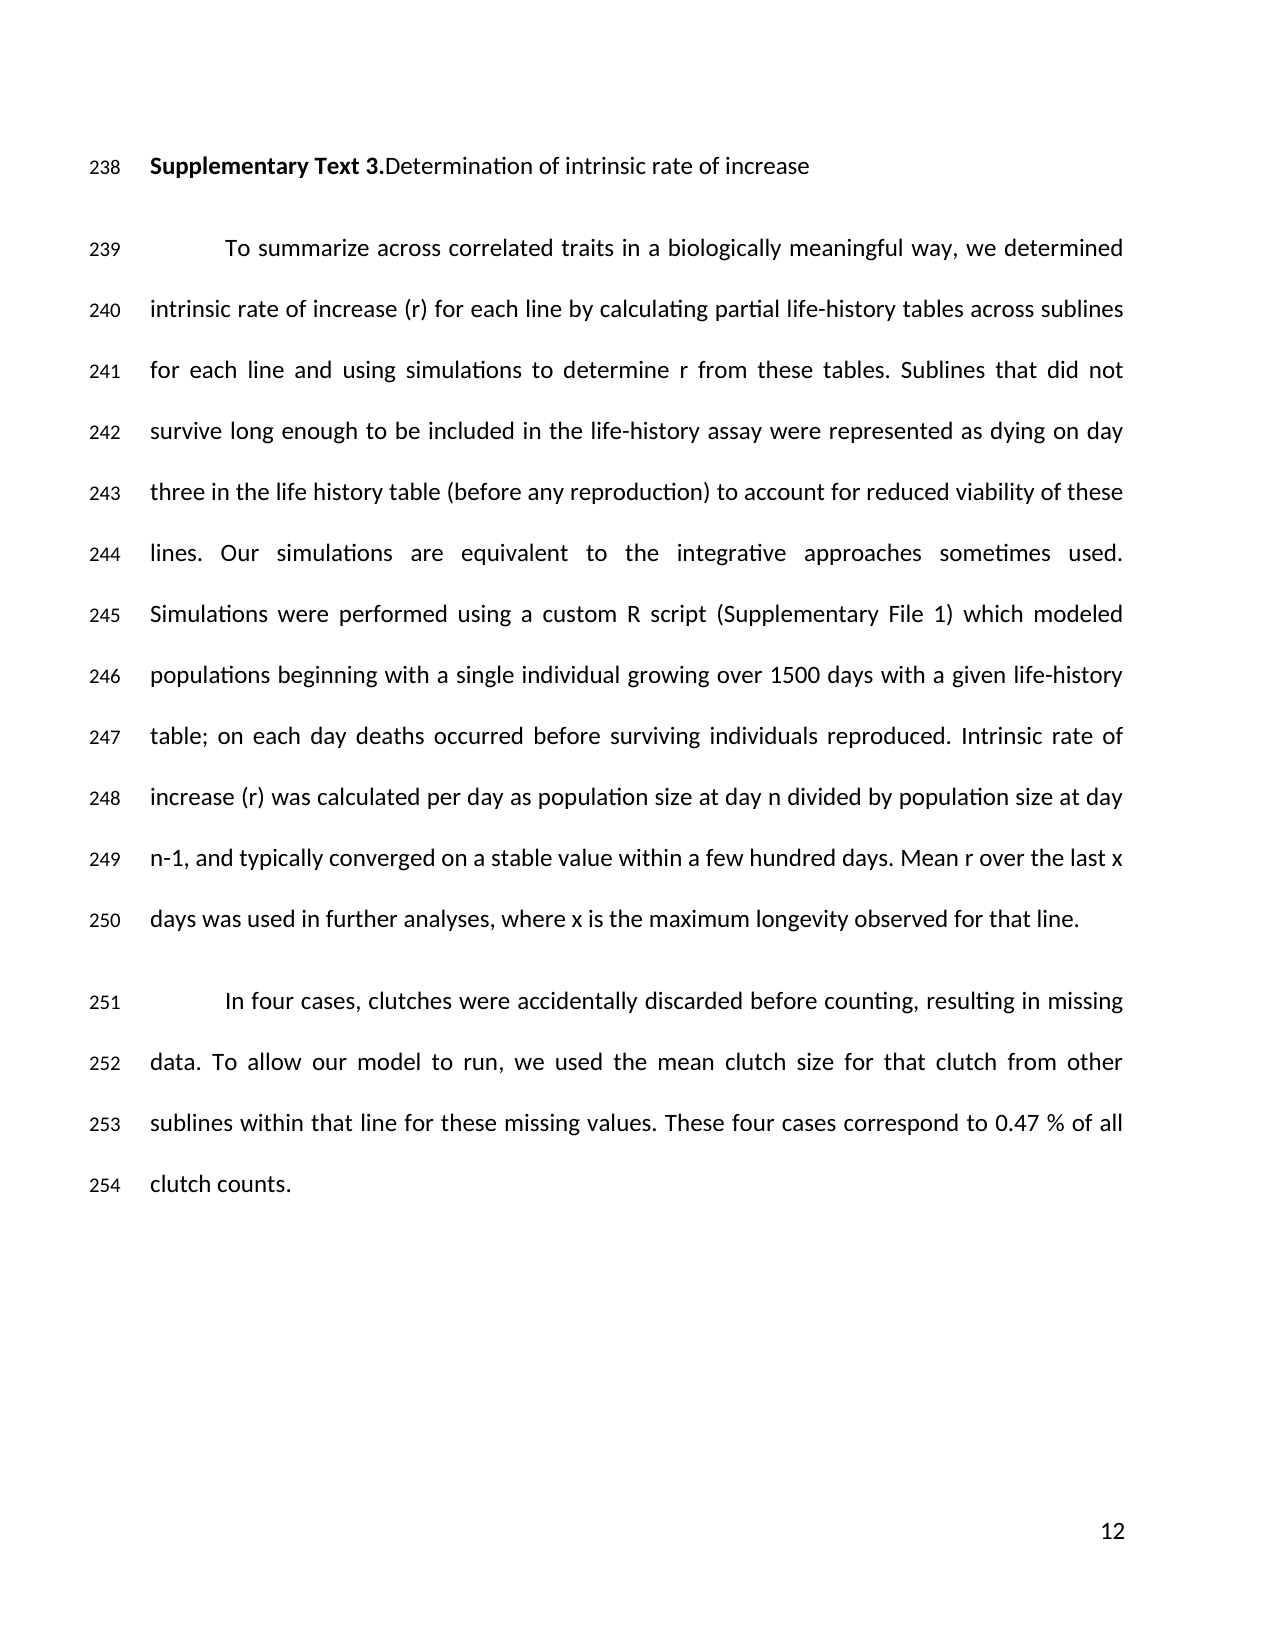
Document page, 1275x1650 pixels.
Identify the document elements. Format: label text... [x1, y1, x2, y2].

text Supplementary Text 3.Determination of intrinsic rate of increase [150, 150, 1125, 181]
text In four cases, clutches were accidentally discarded before counting, resulting in missing data. To allow our model to run, we used the mean clutch size for that clutch from other sublines within that line for these missing values. These four cases correspond to 0.47 % of all clutch counts. [150, 985, 1125, 1199]
text To summarize across correlated traits in a biologically meaningful way, we determined intrinsic rate of increase (r) for each line by calculating partial life-history tables across sublines for each line and using simulations to determine r from these tables. Sublines that did not survive long enough to be included in the life-history assay were represented as dying on day three in the life history table (before any reproduction) to account for reduced viability of these lines. Our simulations are equivalent to the integrative approaches sometimes used. Simulations were performed using a custom R script (Supplementary File 1) which modeled populations beginning with a single individual growing over 1500 days with a given life-history table; on each day deaths occurred before surviving individuals reproduced. Intrinsic rate of increase (r) was calculated per day as population size at day n divided by population size at day n-1, and typically converged on a stable value within a few hundred days. Mean r over the last x days was used in further analyses, where x is the maximum longevity observed for that line. [150, 232, 1125, 934]
